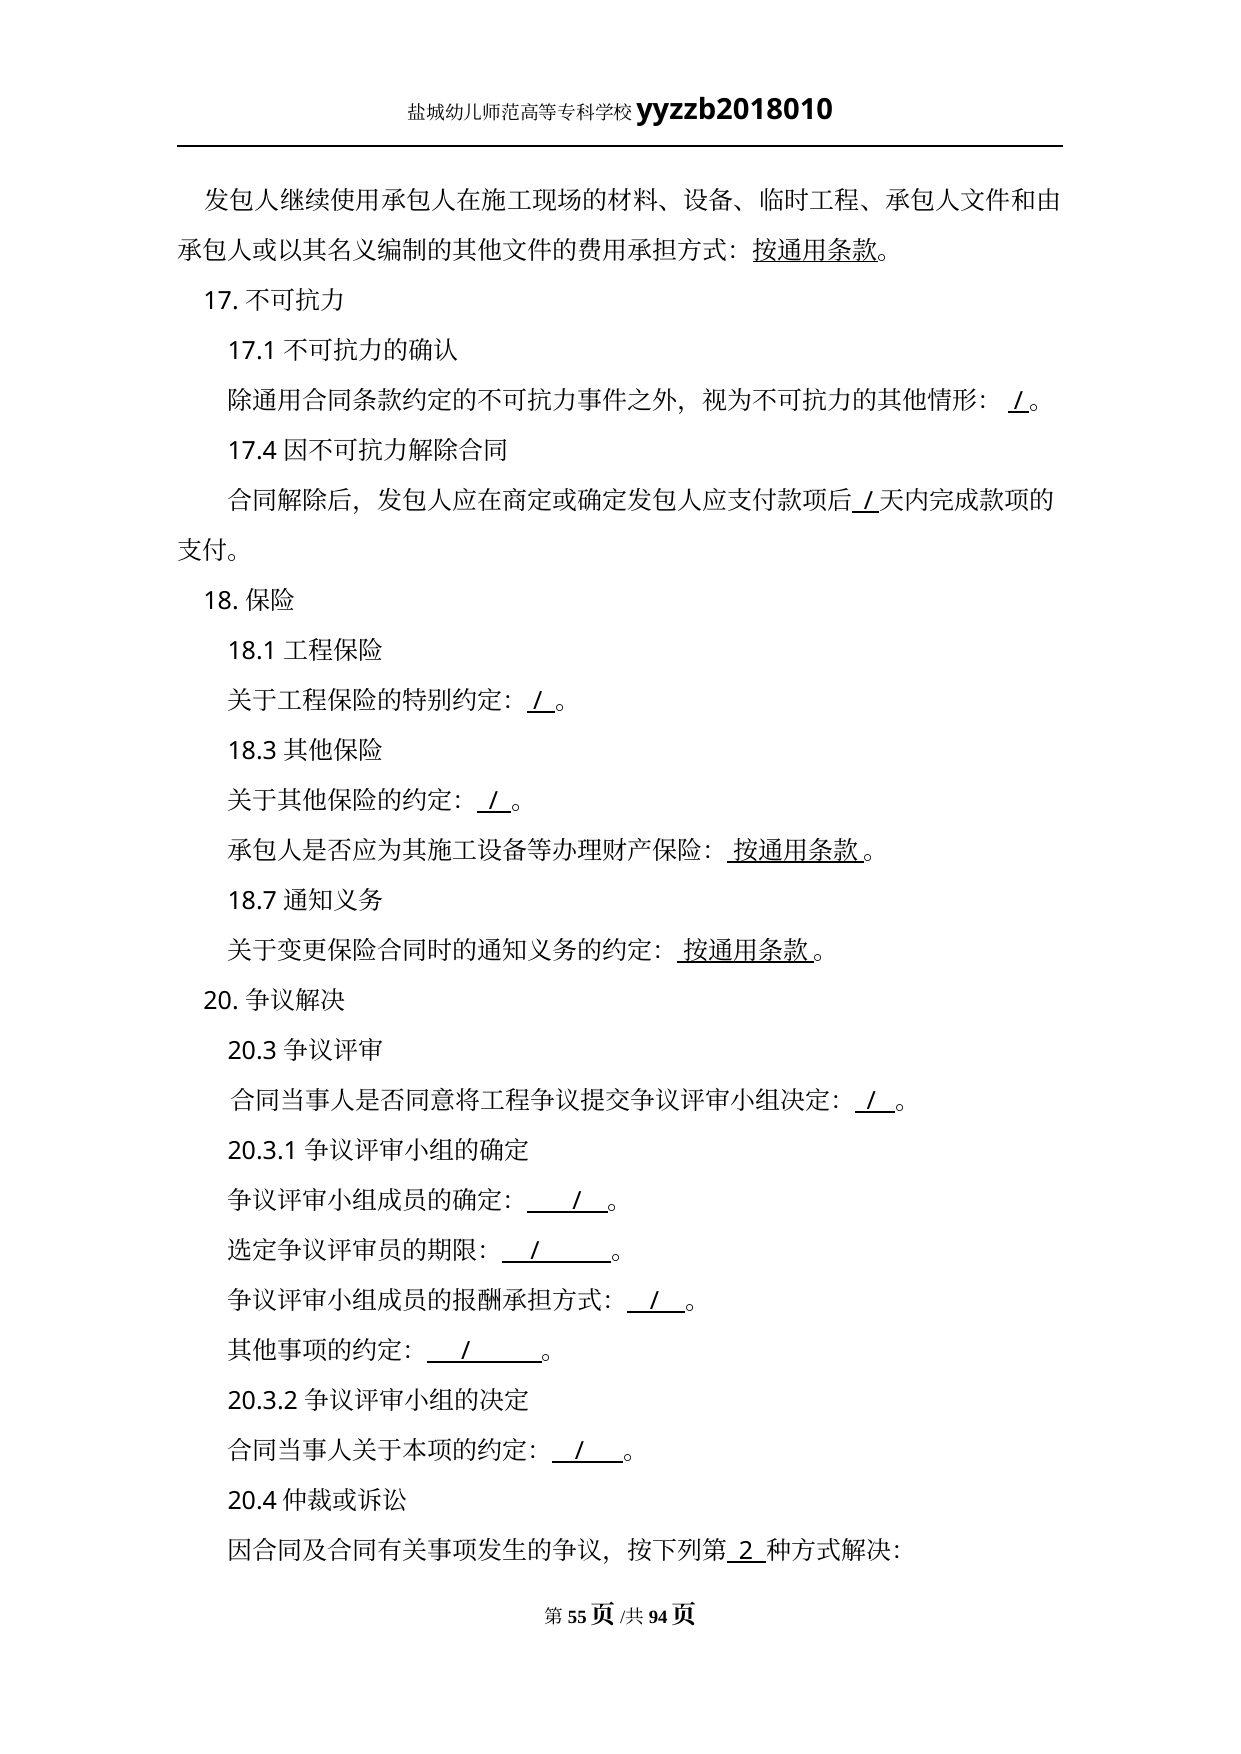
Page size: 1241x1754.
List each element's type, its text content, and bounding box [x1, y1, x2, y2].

text 18. 保险 [177, 569, 1063, 619]
text 争议评审小组成员的报酬承担方式： / 。 [177, 1269, 1063, 1319]
text 18.1 工程保险 [177, 619, 1063, 669]
text 其他事项的约定： / 。 [177, 1319, 1063, 1369]
text 18.7 通知义务 [177, 869, 1063, 919]
text 20.3 争议评审 [177, 1019, 1063, 1069]
text 20.4仲裁或诉讼 [177, 1469, 1063, 1519]
text 发包人继续使用承包人在施工现场的材料、设备、临时工程、承包人文件和由承包人或以其名义编制的其他文件的费用承担方式：按通用条款。 [177, 169, 1063, 269]
text 关于其他保险的约定： / 。 [177, 769, 1063, 819]
text 20.3.2 争议评审小组的决定 [177, 1369, 1063, 1419]
text 合同当事人是否同意将工程争议提交争议评审小组决定： / 。 [193, 1069, 1063, 1119]
text 合同解除后，发包人应在商定或确定发包人应支付款项后 / 天内完成款项的支付。 [177, 469, 1063, 569]
text 承包人是否应为其施工设备等办理财产保险： 按通用条款 。 [177, 819, 1063, 869]
text 20. 争议解决 [177, 969, 1063, 1019]
text 关于工程保险的特别约定： / 。 [177, 669, 1063, 719]
text 除通用合同条款约定的不可抗力事件之外，视为不可抗力的其他情形： / 。 [177, 369, 1063, 419]
text 17.1 不可抗力的确认 [177, 319, 1063, 369]
text 争议评审小组成员的确定： / 。 [177, 1169, 1063, 1219]
text 18.3 其他保险 [177, 719, 1063, 769]
text 20.3.1 争议评审小组的确定 [177, 1119, 1063, 1169]
text 因合同及合同有关事项发生的争议，按下列第 2 种方式解决： [177, 1519, 1063, 1569]
text 选定争议评审员的期限： / 。 [177, 1219, 1063, 1269]
text 关于变更保险合同时的通知义务的约定： 按通用条款 。 [177, 919, 1063, 969]
text 17.4 因不可抗力解除合同 [177, 419, 1063, 469]
text 合同当事人关于本项的约定： / 。 [177, 1419, 1063, 1469]
text 17. 不可抗力 [177, 269, 1063, 319]
